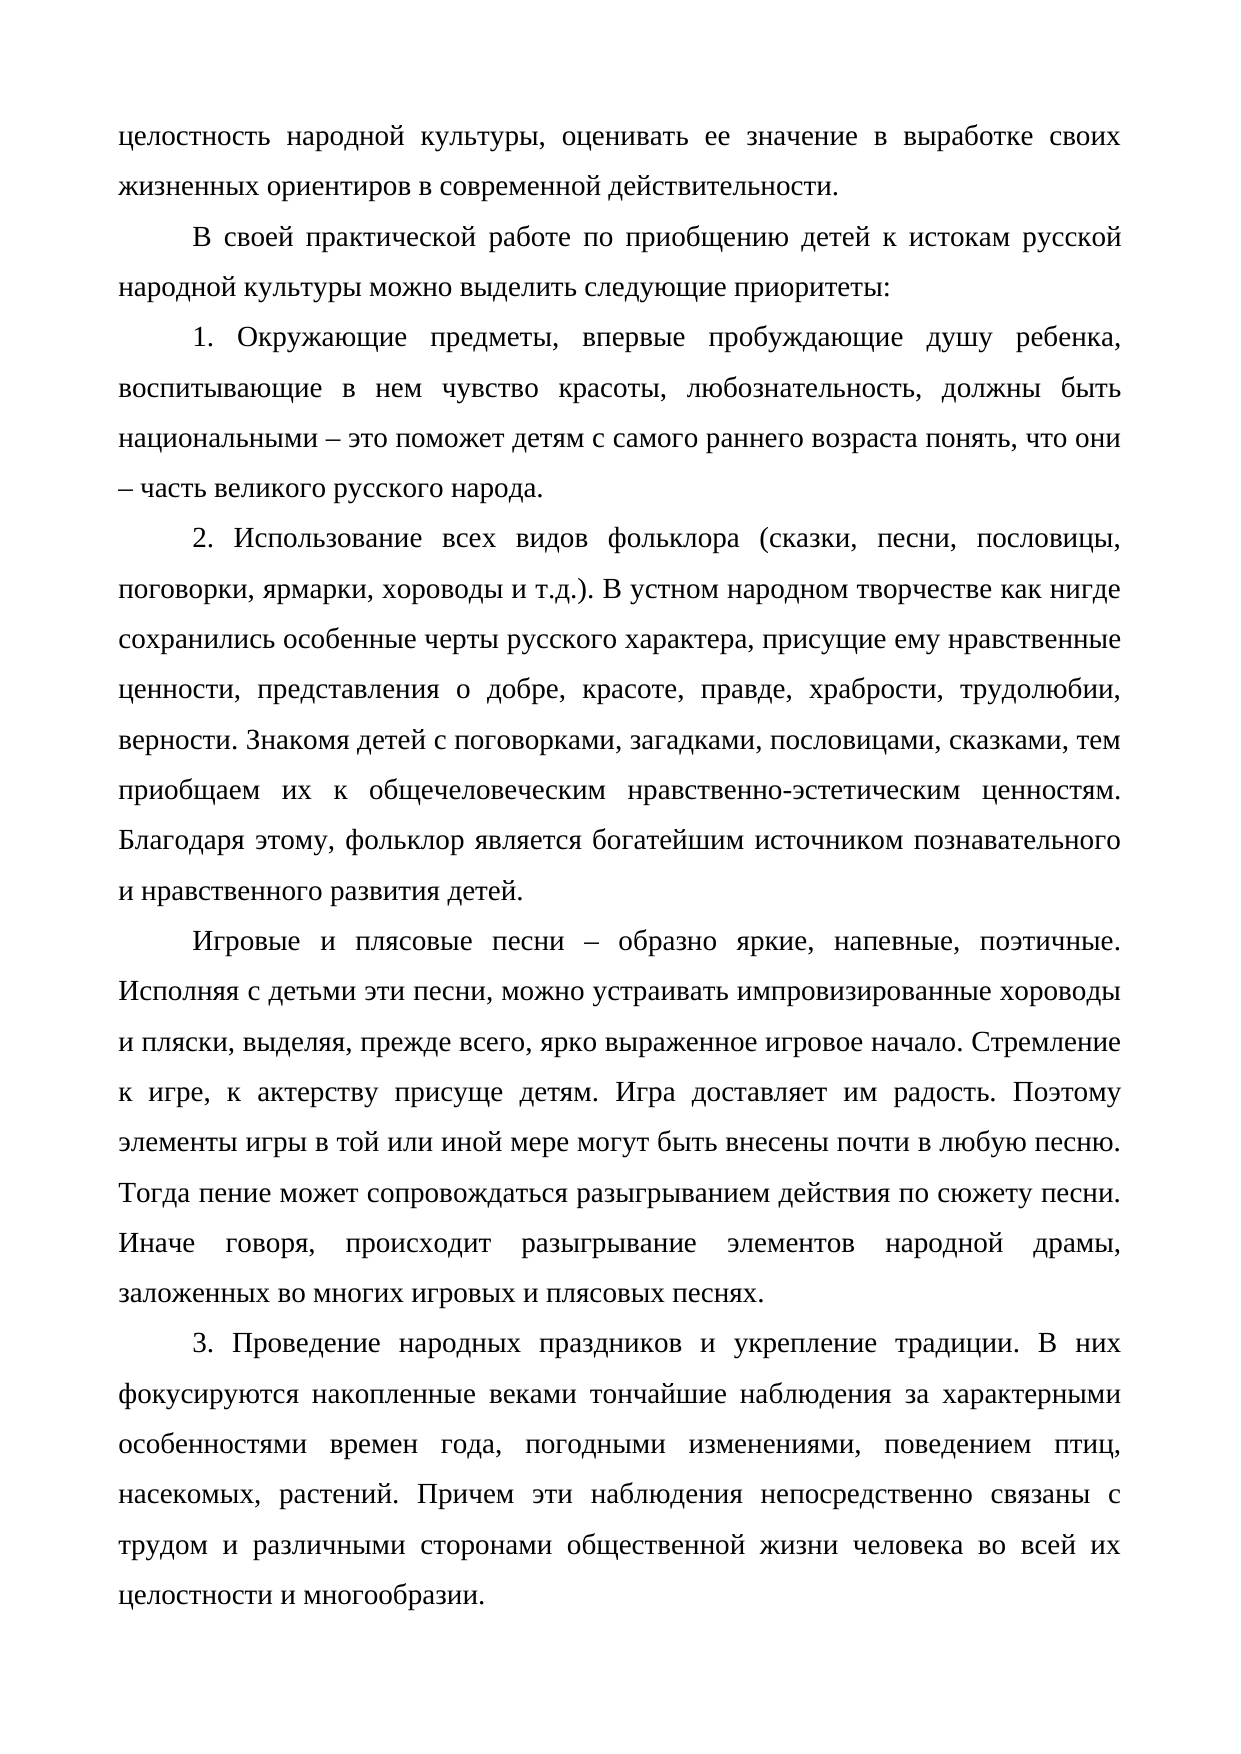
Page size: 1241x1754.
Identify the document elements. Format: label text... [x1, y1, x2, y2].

text Игровые и плясовые песни – образно яркие, напевные, поэтичные. Исполняя с детьми эти песни, можно устраивать импровизированные хороводы и пляски, выделяя, прежде всего, ярко выраженное игровое начало. Стремление к игре, к актерству присуще детям. Игра доставляет им радость. Поэтому элементы игры в той или иной мере могут быть внесены почти в любую песню. Тогда пение может сопровождаться разыгрыванием действия по сюжету песни. Иначе говоря, происходит разыгрывание элементов народной драмы, заложенных во многих игровых и плясовых песнях. [118, 923, 1122, 1309]
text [118, 118, 1122, 202]
text 3. Проведение народных праздников и укрепление традиции. В них фокусируются накопленные веками тончайшие наблюдения за характерными особенностями времен года, погодными изменениями, поведением птиц, насекомых, растений. Причем эти наблюдения непосредственно связаны с трудом и различными сторонами общественной жизни человека во всей их целостности и многообразии. [118, 1326, 1122, 1611]
text В своей практической работе по приобщению детей к истокам русской народной культуры можно выделить следующие приоритеты: [118, 219, 1122, 303]
text 1. Окружающие предметы, впервые пробуждающие душу ребенка, воспитывающие в нем чувство красоты, любознательность, должны быть национальными – это поможет детям с самого раннего возраста понять, что они – часть великого русского народа. [118, 319, 1122, 504]
text 2. Использование всех видов фольклора (сказки, песни, пословицы, поговорки, ярмарки, хороводы и т.д.). В устном народном творчестве как нигде сохранились особенные черты русского характера, присущие ему нравственные ценности, представления о добре, красоте, правде, храбрости, трудолюбии, верности. Знакомя детей с поговорками, загадками, пословицами, сказками, тем приобщаем их к общечеловеческим нравственно-эстетическим ценностям. Благодаря этому, фольклор является богатейшим источником познавательного и нравственного развития детей. [118, 521, 1122, 906]
